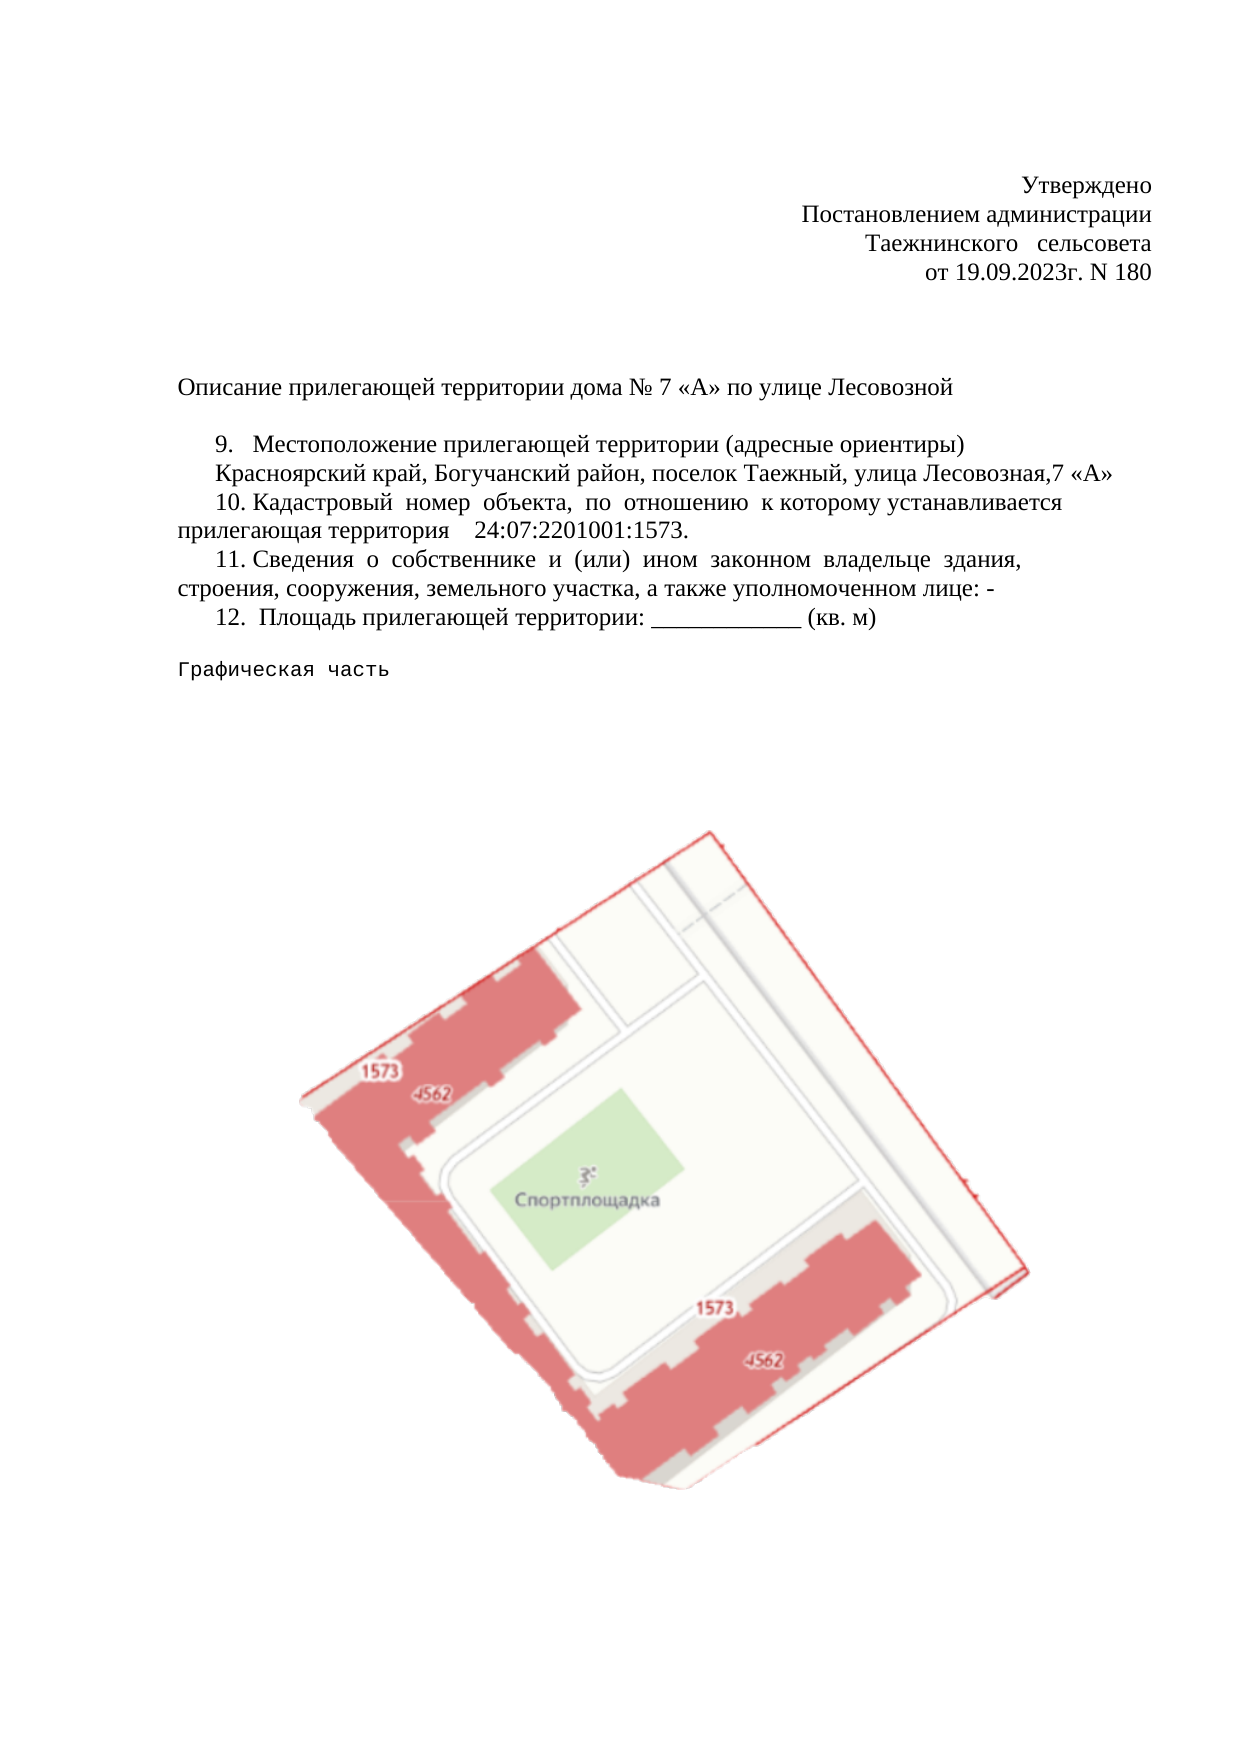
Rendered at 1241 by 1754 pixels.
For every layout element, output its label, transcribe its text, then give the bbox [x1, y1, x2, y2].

text строения, сооружения, земельного участка, а также уполномоченном лице: - [177, 573, 1152, 602]
text Описание прилегающей территории дома № 7 «А» по улице Лесовозной [177, 372, 1152, 401]
text Постановлением администрации [428, 199, 1152, 228]
text прилегающая территория 24:07:2201001:1573. [177, 516, 1152, 544]
text Утверждено [428, 171, 1152, 199]
text Таежнинского сельсовета [428, 228, 1152, 257]
list Площадь прилегающей территории: ____________ (кв. м) [215, 602, 1152, 631]
text Графическая часть [177, 659, 1152, 683]
list Местоположение прилегающей территории (адресные ориентиры) [215, 429, 1152, 458]
list Сведения о собственнике и (или) ином законном владельце здания, [215, 544, 1152, 573]
picture [298, 830, 1031, 1490]
text Красноярский край, Богучанский район, поселок Таежный, улица Лесовозная,7 «А» [215, 458, 1152, 487]
text от 19.09.2023г. N 180 [428, 257, 1152, 286]
list Кадастровый номер объекта, по отношению к которому устанавливается [215, 487, 1152, 516]
